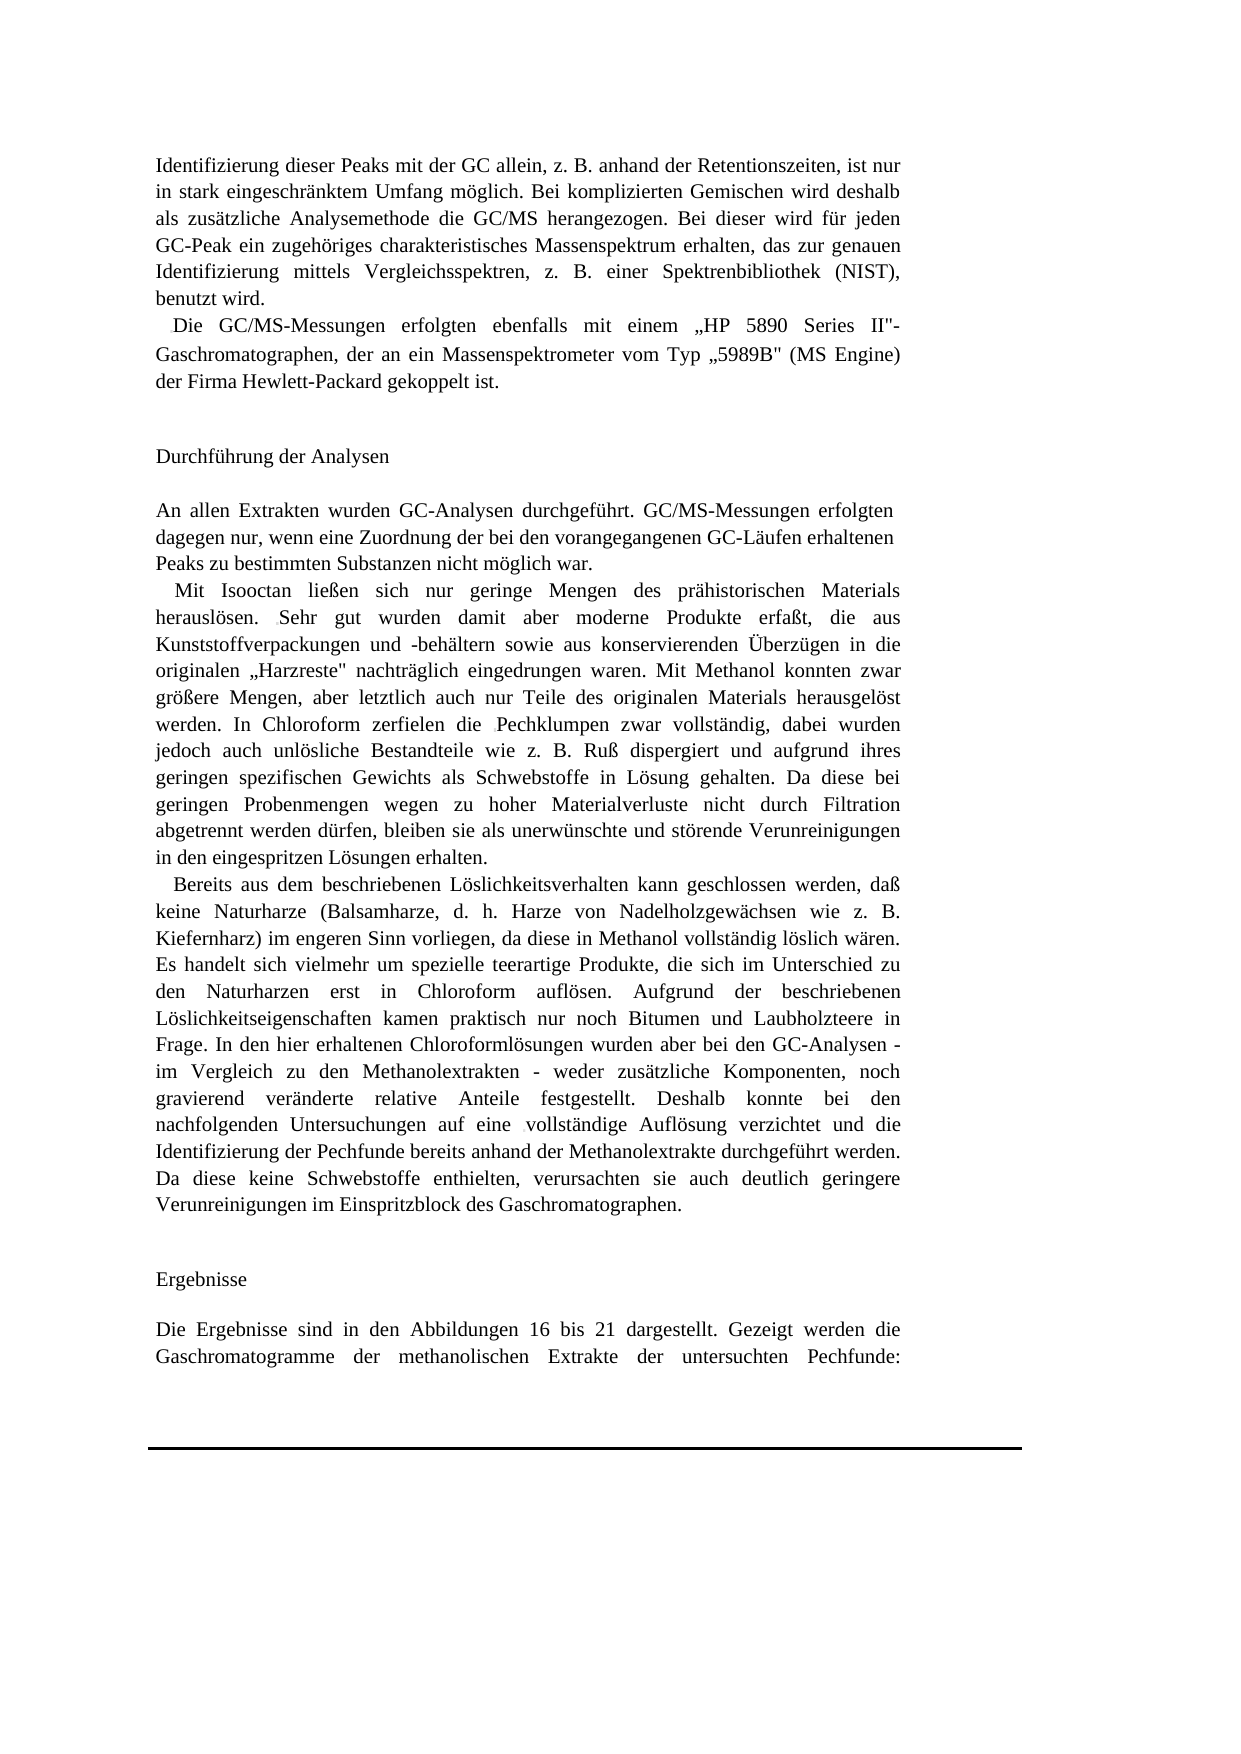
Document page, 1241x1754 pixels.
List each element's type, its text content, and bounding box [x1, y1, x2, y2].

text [155, 153, 901, 310]
text Durchführung der Analysen [155, 444, 901, 468]
text An allen Extrakten wurden GC-Analysen durchgeführt. GC/MS-Messungen erfolgten dagegen nur, wenn eine Zuordnung der bei den vorangegangenen GC-Läufen erhaltenen Peaks zu bestimmten Substanzen nicht möglich war. [155, 498, 894, 575]
text Mit Isooctan ließen sich nur geringe Mengen des prähistorischen Materials herauslösen. Sehr gut wurden damit aber moderne Produkte erfaßt, die aus Kunststoffverpackungen und -behältern sowie aus konservierenden Überzügen in die originalen „Harzreste" nachträglich eingedrungen waren. Mit Methanol konnten zwar größere Mengen, aber letztlich auch nur Teile des originalen Materials herausgelöst werden. In Chloroform zerfielen die Pechklumpen zwar vollständig, dabei wurden jedoch auch unlösliche Bestandteile wie z. B. Ruß dispergiert und aufgrund ihres geringen spezifischen Gewichts als Schwebstoffe in Lösung gehalten. Da diese bei geringen Probenmengen wegen zu hoher Materialverluste nicht durch Filtration abgetrennt werden dürfen, bleiben sie als unerwünschte und störende Verunreinigungen in den eingespritzen Lösungen erhalten. [155, 578, 901, 869]
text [155, 1317, 901, 1368]
text Die GC/MS-Messungen erfolgten ebenfalls mit einem „HP 5890 Series II"-Gaschromatographen, der an ein Massenspektrometer vom Typ „5989B" (MS Engine) der Firma Hewlett-Packard gekoppelt ist. [155, 313, 901, 393]
text Bereits aus dem beschriebenen Löslichkeitsverhalten kann geschlossen werden, daß keine Naturharze (Balsamharze, d. h. Harze von Nadelholzgewächsen wie z. B. Kiefernharz) im engeren Sinn vorliegen, da diese in Methanol vollständig löslich wären. Es handelt sich vielmehr um spezielle teerartige Produkte, die sich im Unterschied zu den Naturharzen erst in Chloroform auflösen. Aufgrund der beschriebenen Löslichkeitseigenschaften kamen praktisch nur noch Bitumen und Laubholzteere in Frage. In den hier erhaltenen Chloroformlösungen wurden aber bei den GC-Analysen - im Vergleich zu den Methanolextrakten - weder zusätzliche Komponenten, noch gravierend veränderte relative Anteile festgestellt. Deshalb konnte bei den nachfolgenden Untersuchungen auf eine vollständige Auflösung verzichtet und die Identifizierung der Pechfunde bereits anhand der Methanolextrakte durchgeführt werden. Da diese keine Schwebstoffe enthielten, verursachten sie auch deutlich geringere Verunreinigungen im Einspritzblock des Gaschromatographen. [155, 872, 901, 1216]
text Ergebnisse [155, 1267, 901, 1291]
